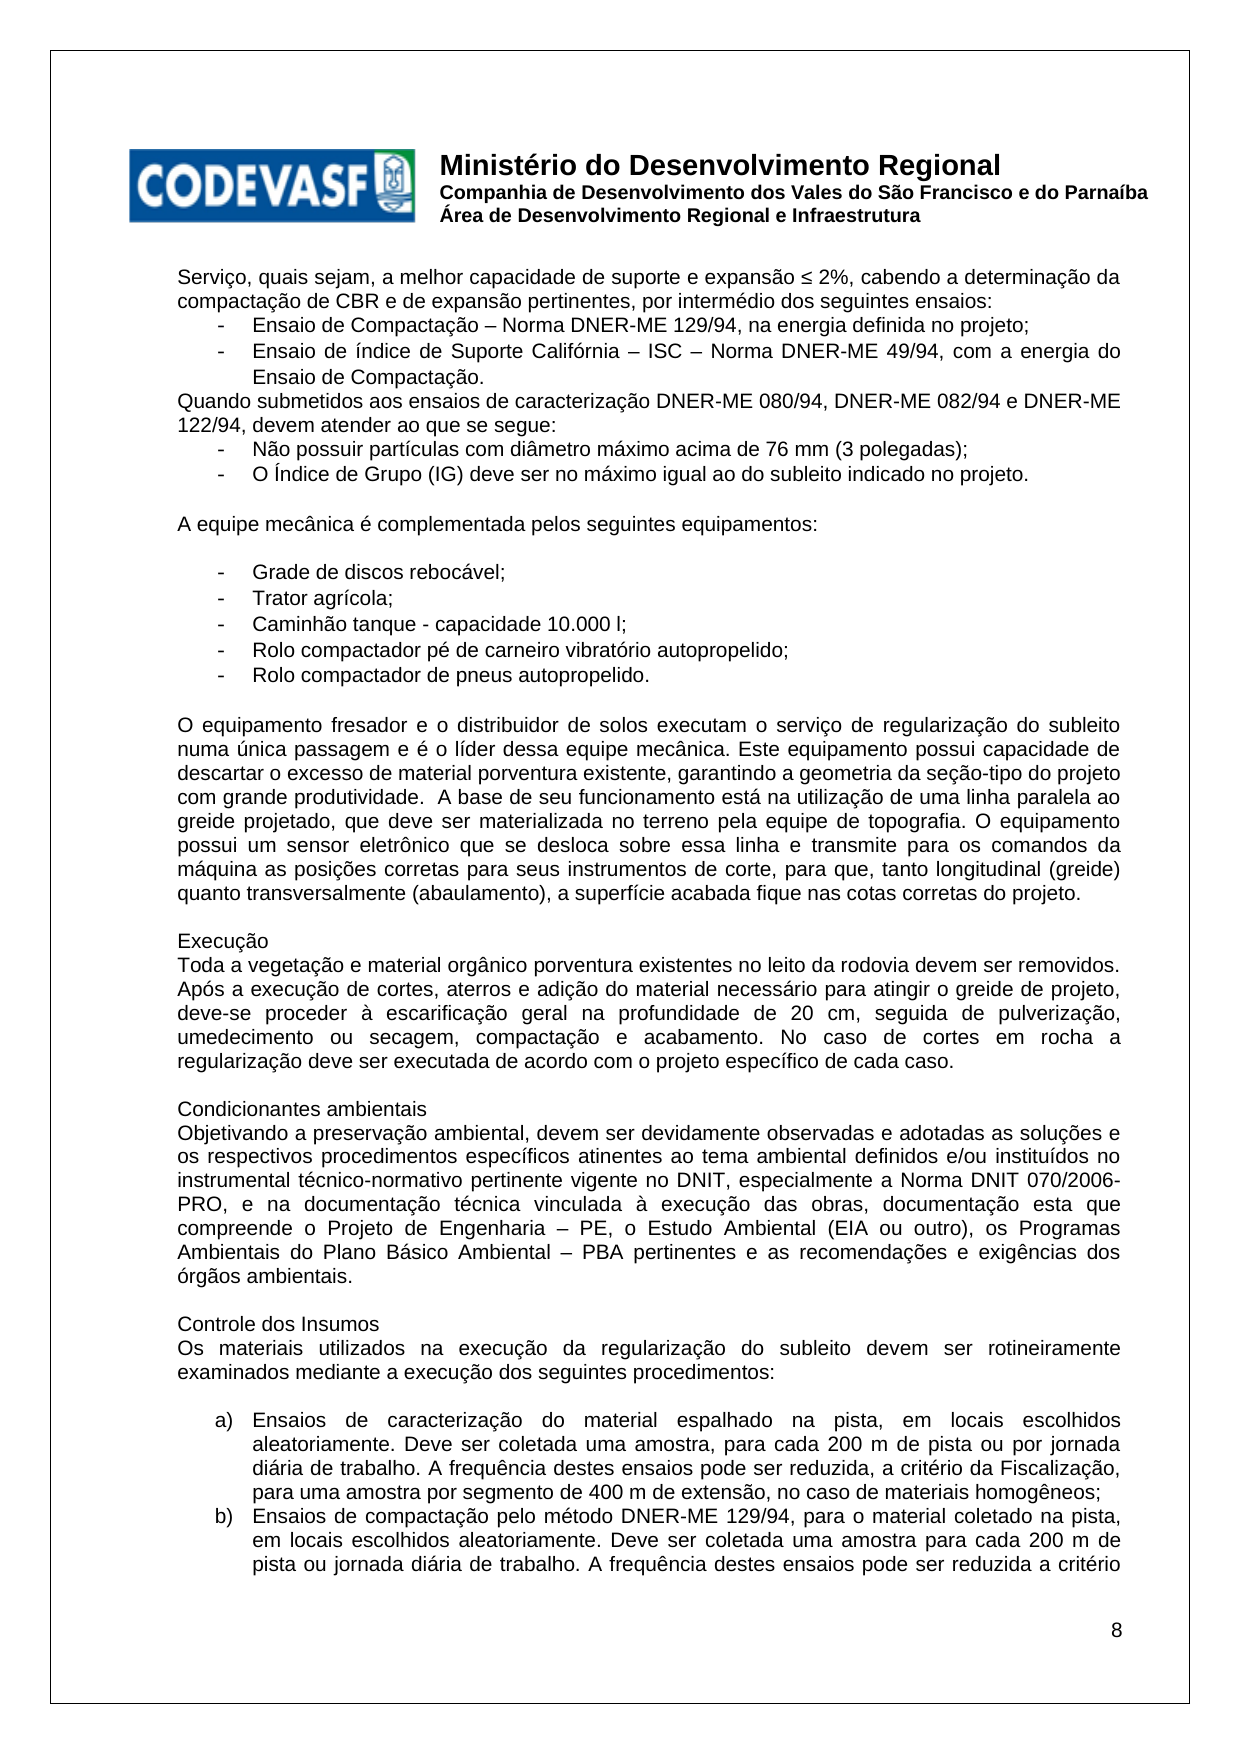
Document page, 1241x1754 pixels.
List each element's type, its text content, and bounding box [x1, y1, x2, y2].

text O equipamento fresador e o distribuidor de solos executam o serviço de regularização do subleito numa única passagem e é o líder dessa equipe mecânica. Este equipamento possui capacidade de descartar o excesso de material porventura existente, garantindo a geometria da seção-tipo do projeto com grande produtividade. A base de seu funcionamento está na utilização de uma linha paralela ao greide projetado, que deve ser materializada no terreno pela equipe de topografia. O equipamento possui um sensor eletrônico que se desloca sobre essa linha e transmite para os comandos da máquina as posições corretas para seus instrumentos de corte, para que, tanto longitudinal (greide) quanto transversalmente (abaulamento), a superfície acabada fique nas cotas corretas do projeto. [177, 713, 1122, 905]
picture [129, 149, 417, 225]
list Rolo compactador pé de carneiro vibratório autopropelido; [214, 637, 1122, 663]
text Execução [177, 929, 1122, 953]
list O Índice de Grupo (IG) deve ser no máximo igual ao do subleito indicado no projeto. [214, 462, 1122, 488]
text Objetivando a preservação ambiental, devem ser devidamente observadas e adotadas as soluções e os respectivos procedimentos específicos atinentes ao tema ambiental definidos e/ou instituídos no instrumental técnico-normativo pertinente vigente no DNIT, especialmente a Norma DNIT 070/2006-PRO, e na documentação técnica vinculada à execução das obras, documentação esta que compreende o Projeto de Engenharia – PE, o Estudo Ambiental (EIA ou outro), os Programas Ambientais do Plano Básico Ambiental – PBA pertinentes e as recomendações e exigências dos órgãos ambientais. [177, 1120, 1122, 1288]
list Caminhão tanque - capacidade 10.000 l; [214, 612, 1122, 637]
text Quando submetidos aos ensaios de caracterização DNER-ME 080/94, DNER-ME 082/94 e DNER-ME 122/94, devem atender ao que se segue: [177, 388, 1122, 436]
list Ensaios de caracterização do material espalhado na pista, em locais escolhidos aleatoriamente. Deve ser coletada uma amostra, para cada 200 m de pista ou por jornada diária de trabalho. A frequência destes ensaios pode ser reduzida, a critério da Fiscalização, para uma amostra por segmento de 400 m de extensão, no caso de materiais homogêneos; [214, 1408, 1122, 1504]
list Rolo compactador de pneus autopropelido. [214, 663, 1122, 689]
list Grade de discos rebocável; [214, 560, 1122, 586]
list Não possuir partículas com diâmetro máximo acima de 76 mm (3 polegadas); [214, 436, 1122, 462]
text A equipe mecânica é complementada pelos seguintes equipamentos: [177, 512, 1122, 536]
list Ensaio de Compactação – Norma DNER-ME 129/94, na energia definida no projeto; [214, 313, 1122, 339]
text Condicionantes ambientais [177, 1096, 1122, 1120]
text Controle dos Insumos [177, 1312, 1122, 1336]
list Ensaio de índice de Suporte Califórnia – ISC – Norma DNER-ME 49/94, com a energia do Ensaio de Compactação. [214, 339, 1122, 388]
text Toda a vegetação e material orgânico porventura existentes no leito da rodovia devem ser removidos. Após a execução de cortes, aterros e adição do material necessário para atingir o greide de projeto, deve-se proceder à escarificação geral na profundidade de 20 cm, seguida de pulverização, umedecimento ou secagem, compactação e acabamento. No caso de cortes em rocha a regularização deve ser executada de acordo com o projeto específico de cada caso. [177, 953, 1122, 1072]
text Os materiais utilizados na execução da regularização do subleito devem ser rotineiramente examinados mediante a execução dos seguintes procedimentos: [177, 1336, 1122, 1384]
list Trator agrícola; [214, 586, 1122, 612]
